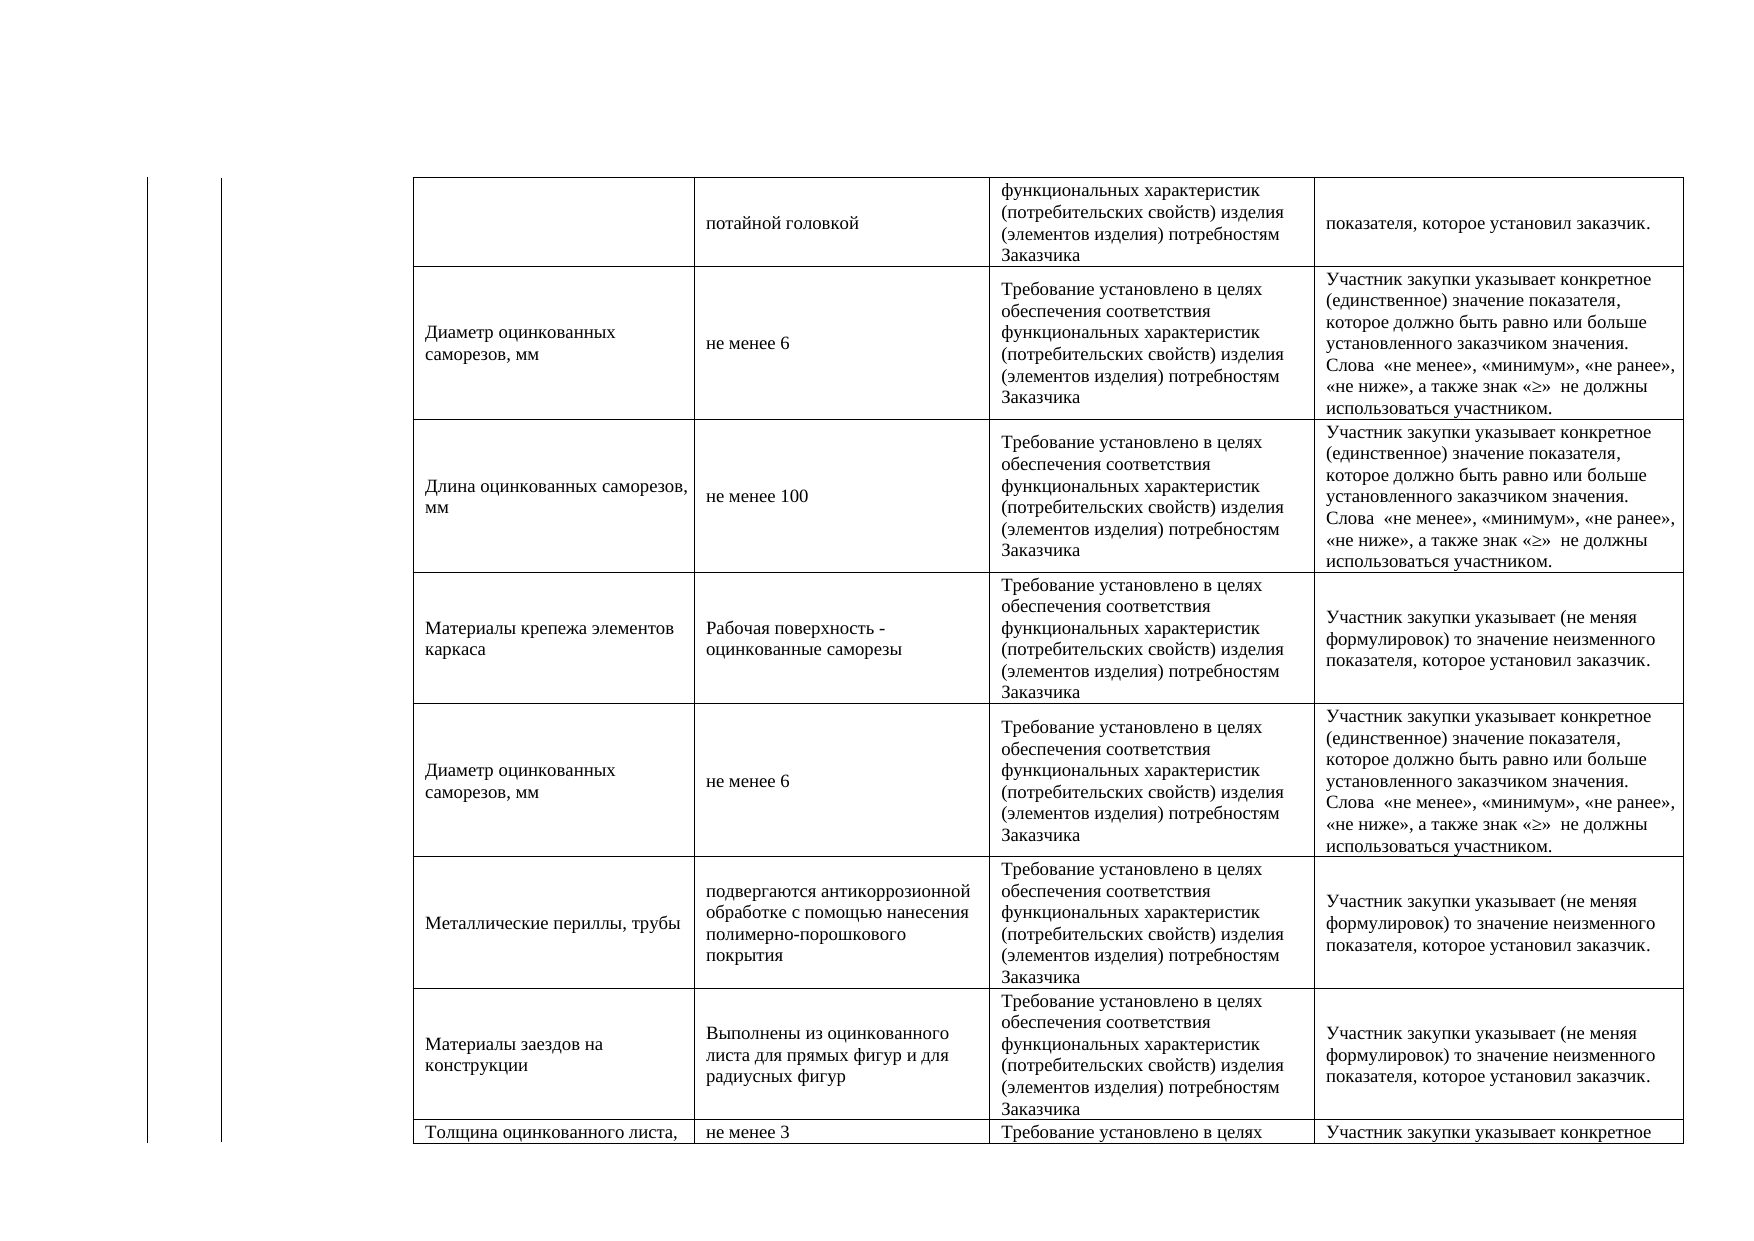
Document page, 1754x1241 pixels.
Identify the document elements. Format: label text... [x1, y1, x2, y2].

table_cell не менее 6 [695, 267, 989, 418]
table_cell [414, 1120, 694, 1143]
table_cell Участник закупки указывает (не меняя формулировок) то значение неизменного показателя, которое установил заказчик. [1315, 989, 1683, 1119]
table_cell Длина оцинкованных саморезов, мм [414, 420, 694, 572]
table_cell Выполнены из оцинкованного листа для прямых фигур и для радиусных фигур [695, 989, 989, 1119]
table_cell подвергаются антикоррозионной обработке с помощью нанесения полимерно-порошкового покрытия [695, 857, 989, 987]
table_cell Материалы заездов на конструкции [414, 989, 694, 1119]
table_cell Диаметр оцинкованных саморезов, мм [414, 704, 694, 856]
table_cell не менее 3 [695, 1120, 989, 1143]
table_cell не менее 6 [695, 704, 989, 856]
table_cell Диаметр оцинкованных саморезов, мм [414, 267, 694, 418]
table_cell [695, 178, 989, 266]
table_cell Материалы крепежа элементов каркаса [414, 573, 694, 703]
table_cell не менее 100 [695, 420, 989, 572]
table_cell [414, 178, 694, 266]
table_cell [990, 1120, 1314, 1143]
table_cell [990, 178, 1314, 266]
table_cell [1315, 178, 1683, 266]
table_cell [1315, 1120, 1683, 1143]
table_cell Участник закупки указывает (не меняя формулировок) то значение неизменного показателя, которое установил заказчик. [1315, 857, 1683, 987]
table_cell Рабочая поверхность - оцинкованные саморезы [695, 573, 989, 703]
table_cell Участник закупки указывает (не меняя формулировок) то значение неизменного показателя, которое установил заказчик. [1315, 573, 1683, 703]
table_cell Металлические периллы, трубы [414, 857, 694, 987]
